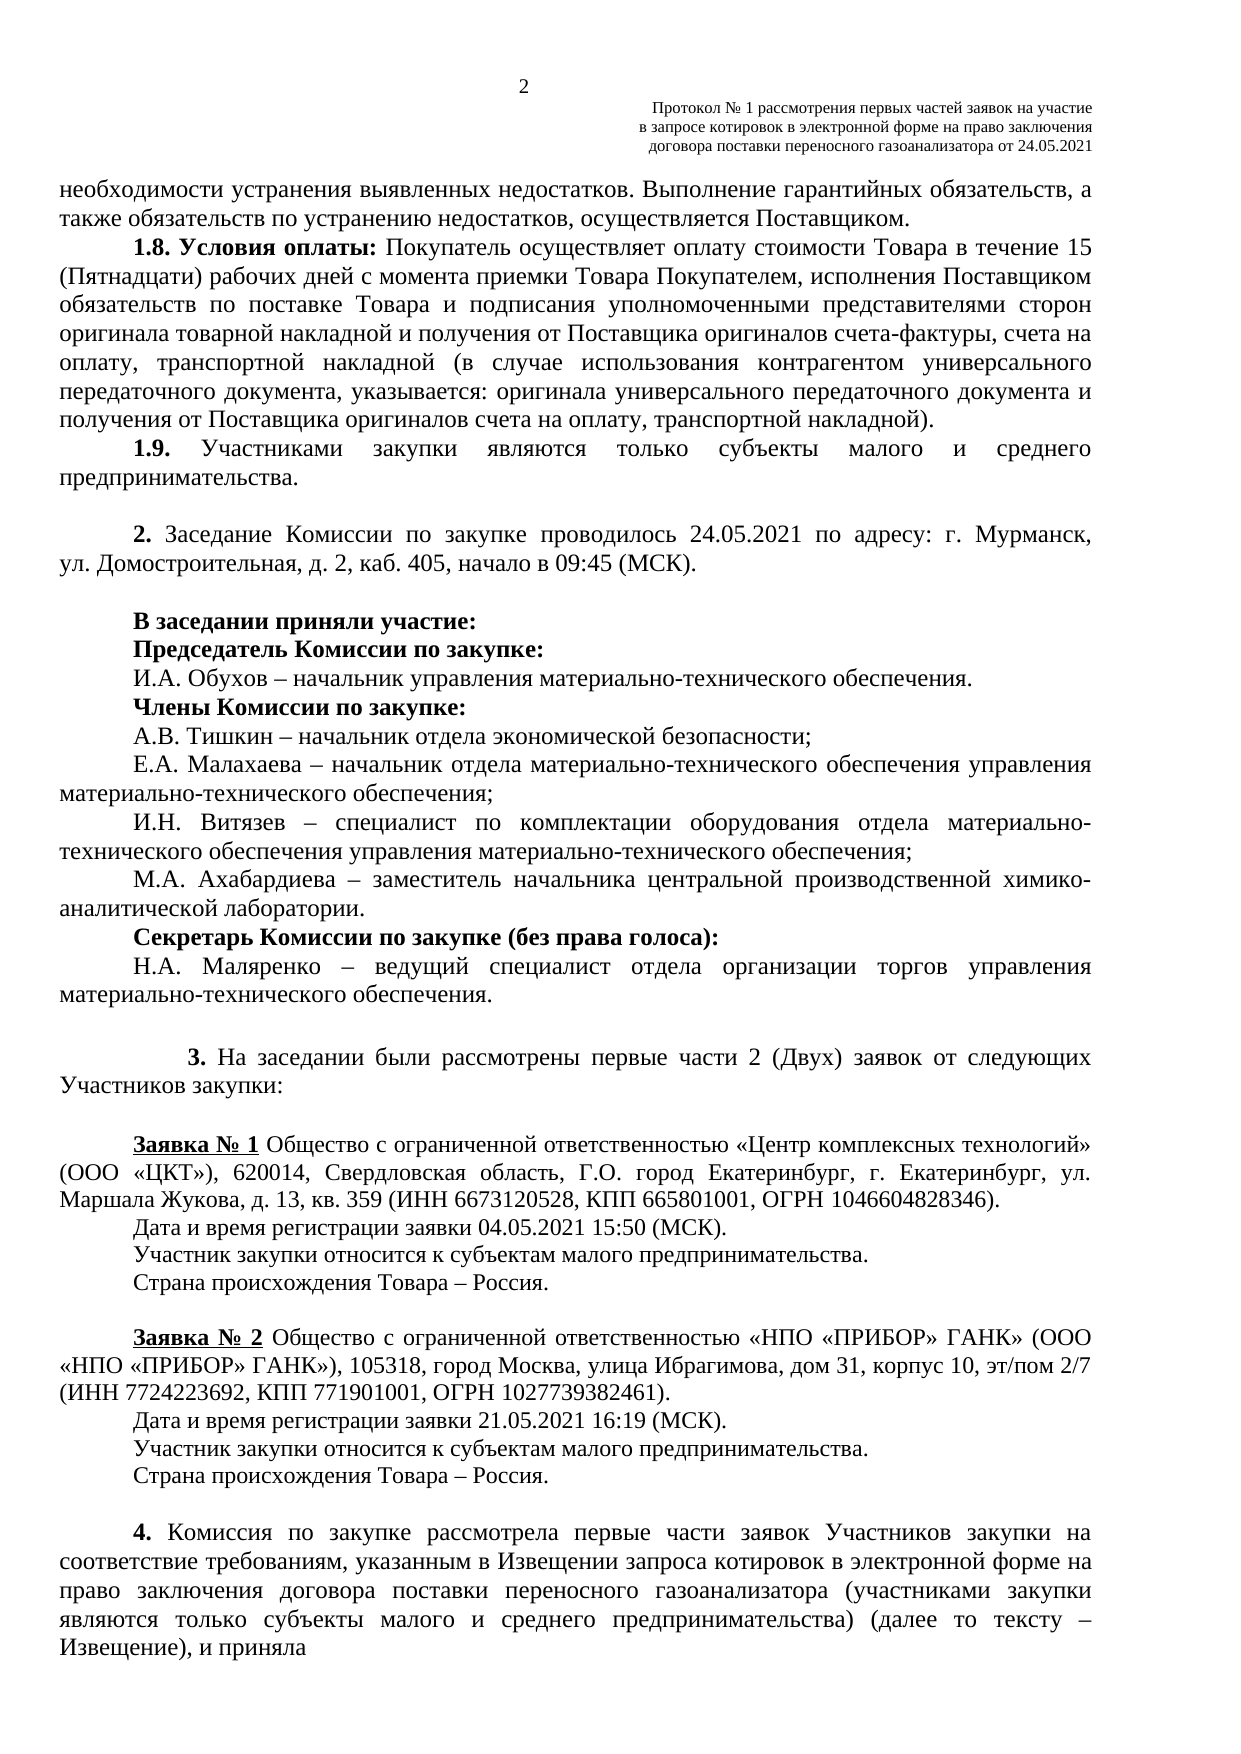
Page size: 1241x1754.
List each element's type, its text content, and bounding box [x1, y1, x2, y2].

subtitle Участник закупки относится к субъектам малого предпринимательства. [59, 1433, 1092, 1461]
text Дата и время регистрации заявки 04.05.2021 15:50 (МСК). [59, 1213, 1092, 1240]
text 1.8. Условия оплаты: Покупатель осуществляет оплату стоимости Товара в течение 15 (Пятнадцати) рабочих дней с момента приемки Товара Покупателем, исполнения Поставщиком обязательств по поставке Товара и подписания уполномоченными представителями сторон оригинала товарной накладной и получения от Поставщика оригиналов счета-фактуры, счета на оплату, транспортной накладной (в случае использования контрагентом универсального передаточного документа, указывается: оригинала универсального передаточного документа и получения от Поставщика оригиналов счета на оплату, транспортной накладной). [59, 232, 1092, 433]
subtitle Страна происхождения Товара – Россия. [59, 1461, 1092, 1489]
text И.А. Обухов – начальник управления материально-технического обеспечения. [59, 663, 1092, 692]
subtitle Н.А. Маляренко – ведущий специалист отдела организации торгов управления материально-технического обеспечения. [59, 951, 1092, 1008]
text А.В. Тишкин – начальник отдела экономической безопасности; [59, 721, 1092, 749]
subtitle Участник закупки относится к субъектам малого предпринимательства. [59, 1240, 1092, 1268]
subtitle 3. На заседании были рассмотрены первые части 2 (Двух) заявок от следующих Участников закупки: [59, 1042, 1092, 1099]
subtitle Заявка № 1 Общество с ограниченной ответственностью «Центр комплексных технологий» (ООО «ЦКТ»), 620014, Свердловская область, Г.О. город Екатеринбург, г. Екатеринбург, ул. Маршала Жукова, д. 13, кв. 359 (ИНН 6673120528, КПП 665801001, ОГРН 1046604828346). [59, 1130, 1092, 1213]
text Е.А. Малахаева – начальник отдела материально-технического обеспечения управления материально-технического обеспечения; [59, 749, 1092, 807]
text 2. Заседание Комиссии по закупке проводилось 24.05.2021 по адресу: г. Мурманск, ул. Домостроительная, д. 2, каб. 405, начало в 09:45 (МСК). [59, 519, 1092, 577]
text Председатель Комиссии по закупке: [59, 634, 1092, 663]
text Дата и время регистрации заявки 21.05.2021 16:19 (МСК). [59, 1406, 1092, 1433]
text Секретарь Комиссии по закупке (без права голоса): [59, 922, 1092, 951]
text Члены Комиссии по закупке: [59, 692, 1092, 721]
text В заседании приняли участие: [59, 606, 1092, 634]
subtitle Страна происхождения Товара – Россия. [59, 1268, 1092, 1296]
text М.А. Ахабардиева – заместитель начальника центральной производственной химико-аналитической лаборатории. [59, 864, 1092, 922]
text 1.9. Участниками закупки являются только субъекты малого и среднего предпринимательства. [59, 433, 1092, 491]
subtitle Заявка № 2 Общество с ограниченной ответственностью «НПО «ПРИБОР» ГАНК» (ООО «НПО «ПРИБОР» ГАНК»), 105318, город Москва, улица Ибрагимова, дом 31, корпус 10, эт/пом 2/7 (ИНН 7724223692, КПП 771901001, ОГРН 1027739382461). [59, 1323, 1092, 1406]
text И.Н. Витязев – специалист по комплектации оборудования отдела материально-технического обеспечения управления материально-технического обеспечения; [59, 807, 1092, 864]
text 4. Комиссия по закупке рассмотрела первые части заявок Участников закупки на соответствие требованиям, указанным в Извещении запроса котировок в электронной форме на право заключения договора поставки переносного газоанализатора (участниками закупки являются только субъекты малого и среднего предпринимательства) (далее то тексту – Извещение), и приняла [59, 1517, 1092, 1661]
